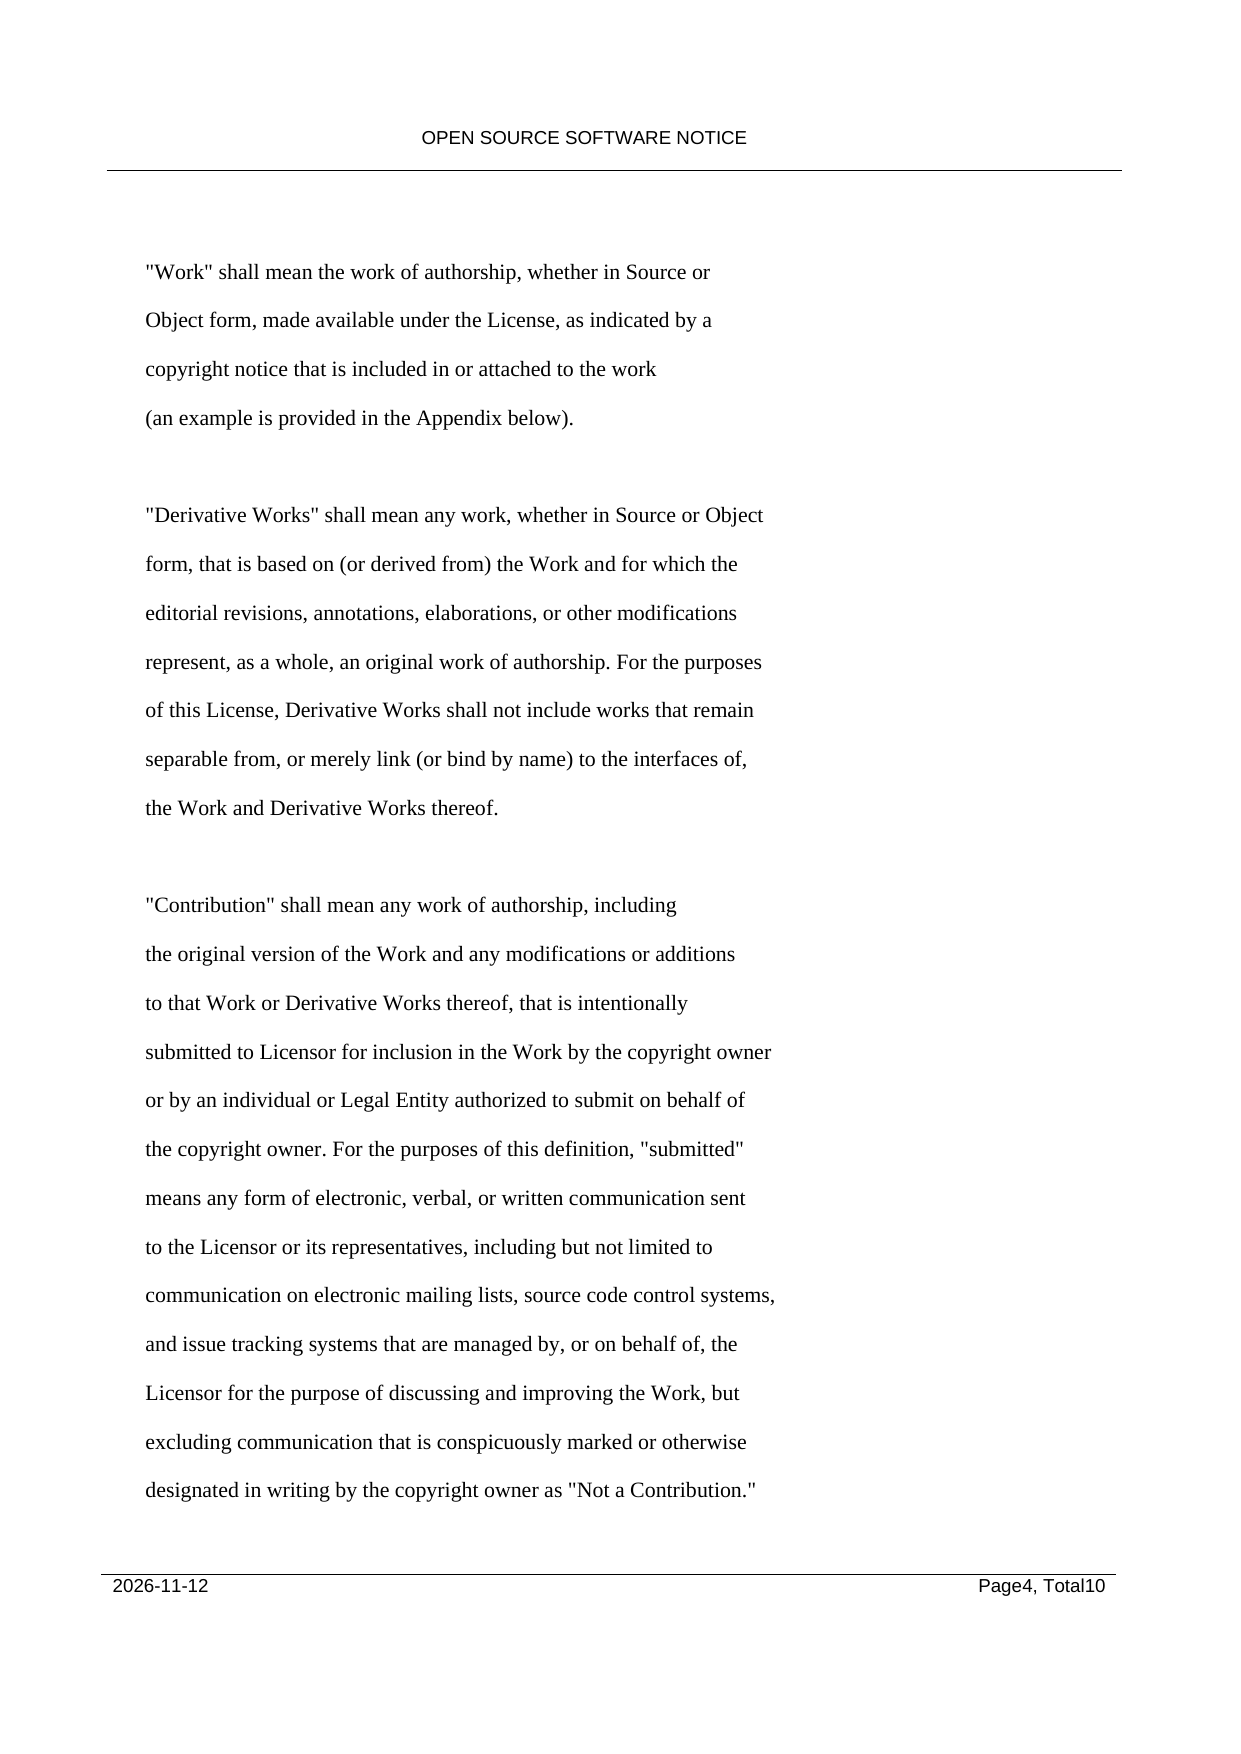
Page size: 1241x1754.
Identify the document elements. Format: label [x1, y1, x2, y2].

text [112, 206, 1128, 1506]
